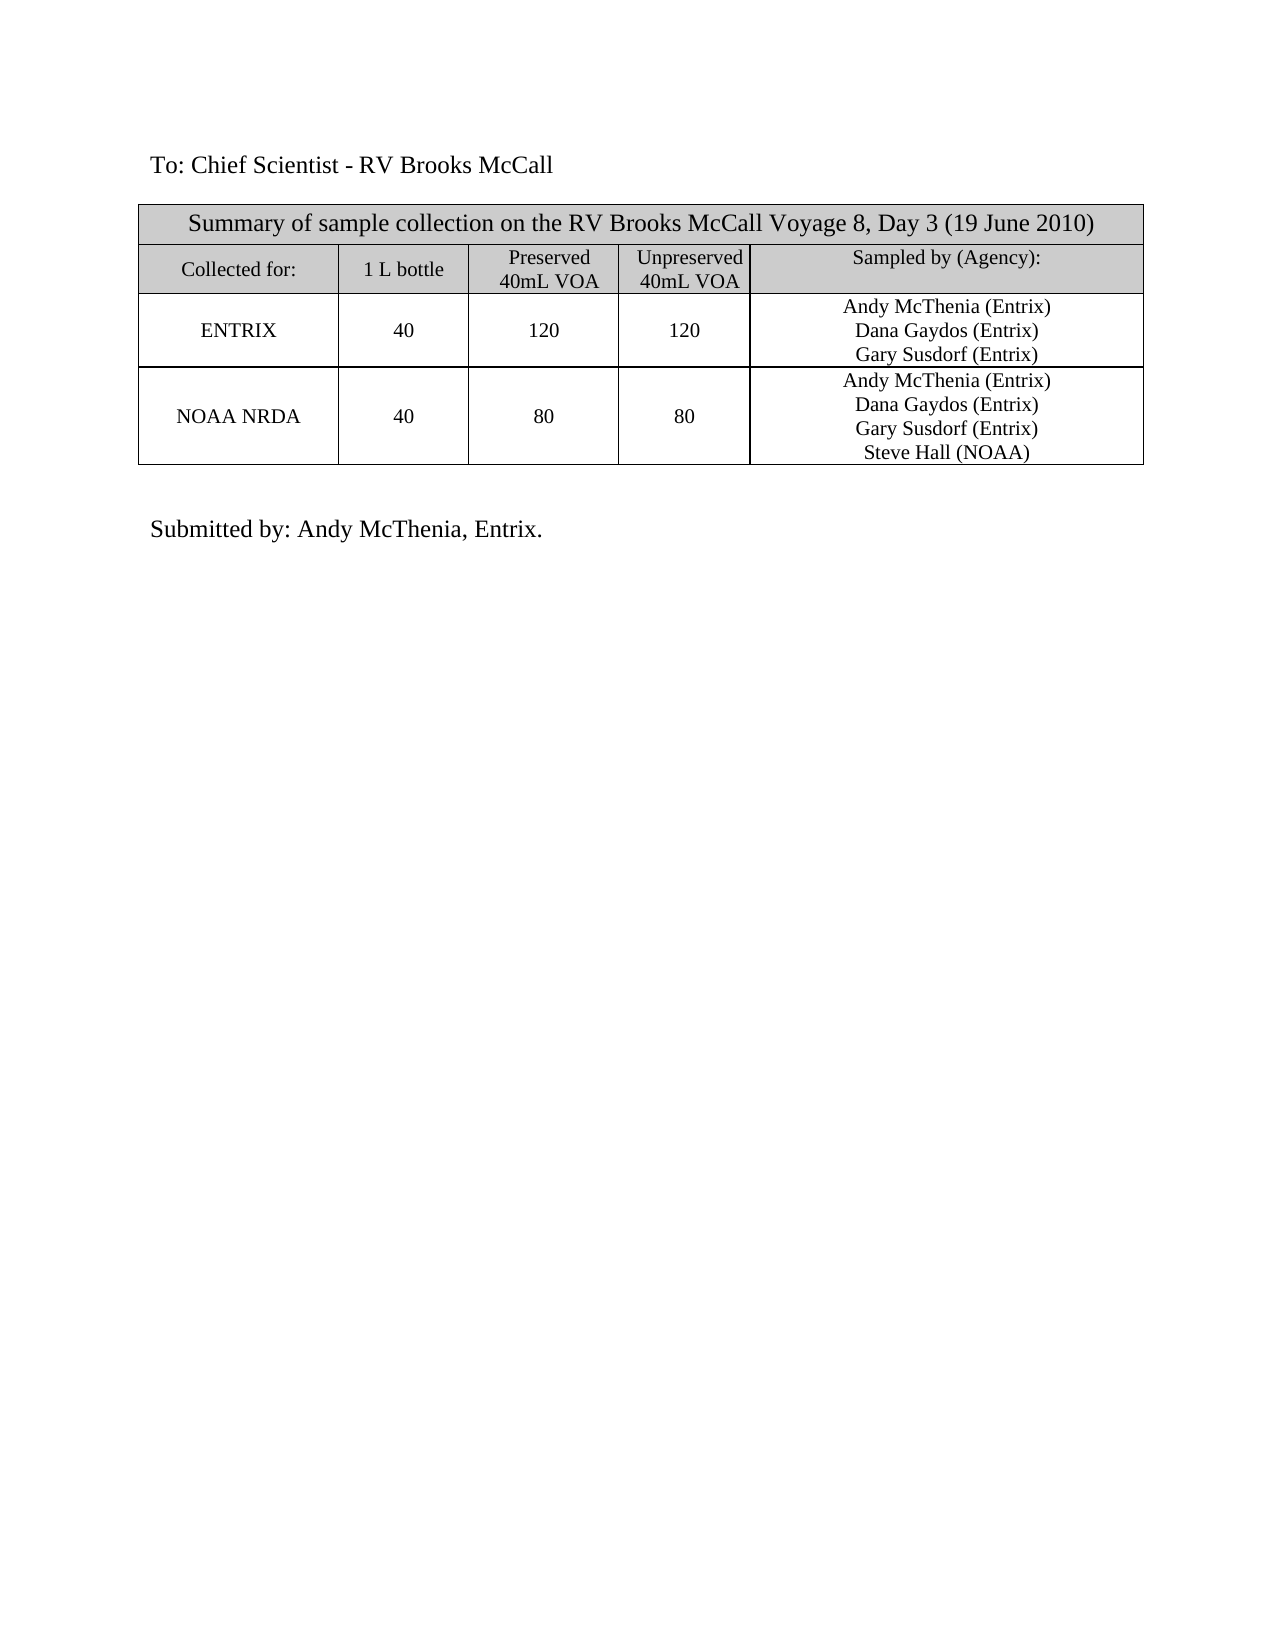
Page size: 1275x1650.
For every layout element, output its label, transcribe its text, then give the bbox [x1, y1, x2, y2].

table_cell 40 [339, 368, 468, 464]
table_cell 120 [619, 294, 749, 366]
table_cell Sampled by (Agency): [751, 245, 1143, 293]
table_cell 120 [469, 294, 618, 366]
table_header Summary of sample collection on the RV Brooks McCall Voyage 8, Day 3 (19 June 2010) [139, 205, 1143, 244]
table_cell 80 [469, 368, 618, 464]
table_cell Preserved 40mL VOA [469, 245, 618, 293]
text Submitted by: Andy McThenia, Entrix. [150, 514, 1125, 543]
table_cell Andy McThenia (Entrix) Dana Gaydos (Entrix) Gary Susdorf (Entrix) Steve Hall (NOAA) [751, 368, 1143, 464]
table_cell NOAA NRDA [139, 368, 338, 464]
table_cell Collected for: [139, 245, 338, 293]
table_cell Unpreserved 40mL VOA [619, 245, 749, 293]
table_cell 80 [619, 368, 749, 464]
table_cell Andy McThenia (Entrix) Dana Gaydos (Entrix) Gary Susdorf (Entrix) [751, 294, 1143, 366]
table_cell 40 [339, 294, 468, 366]
table_cell ENTRIX [139, 294, 338, 366]
table_cell 1 L bottle [339, 245, 468, 293]
text To: Chief Scientist - RV Brooks McCall [150, 150, 1125, 179]
